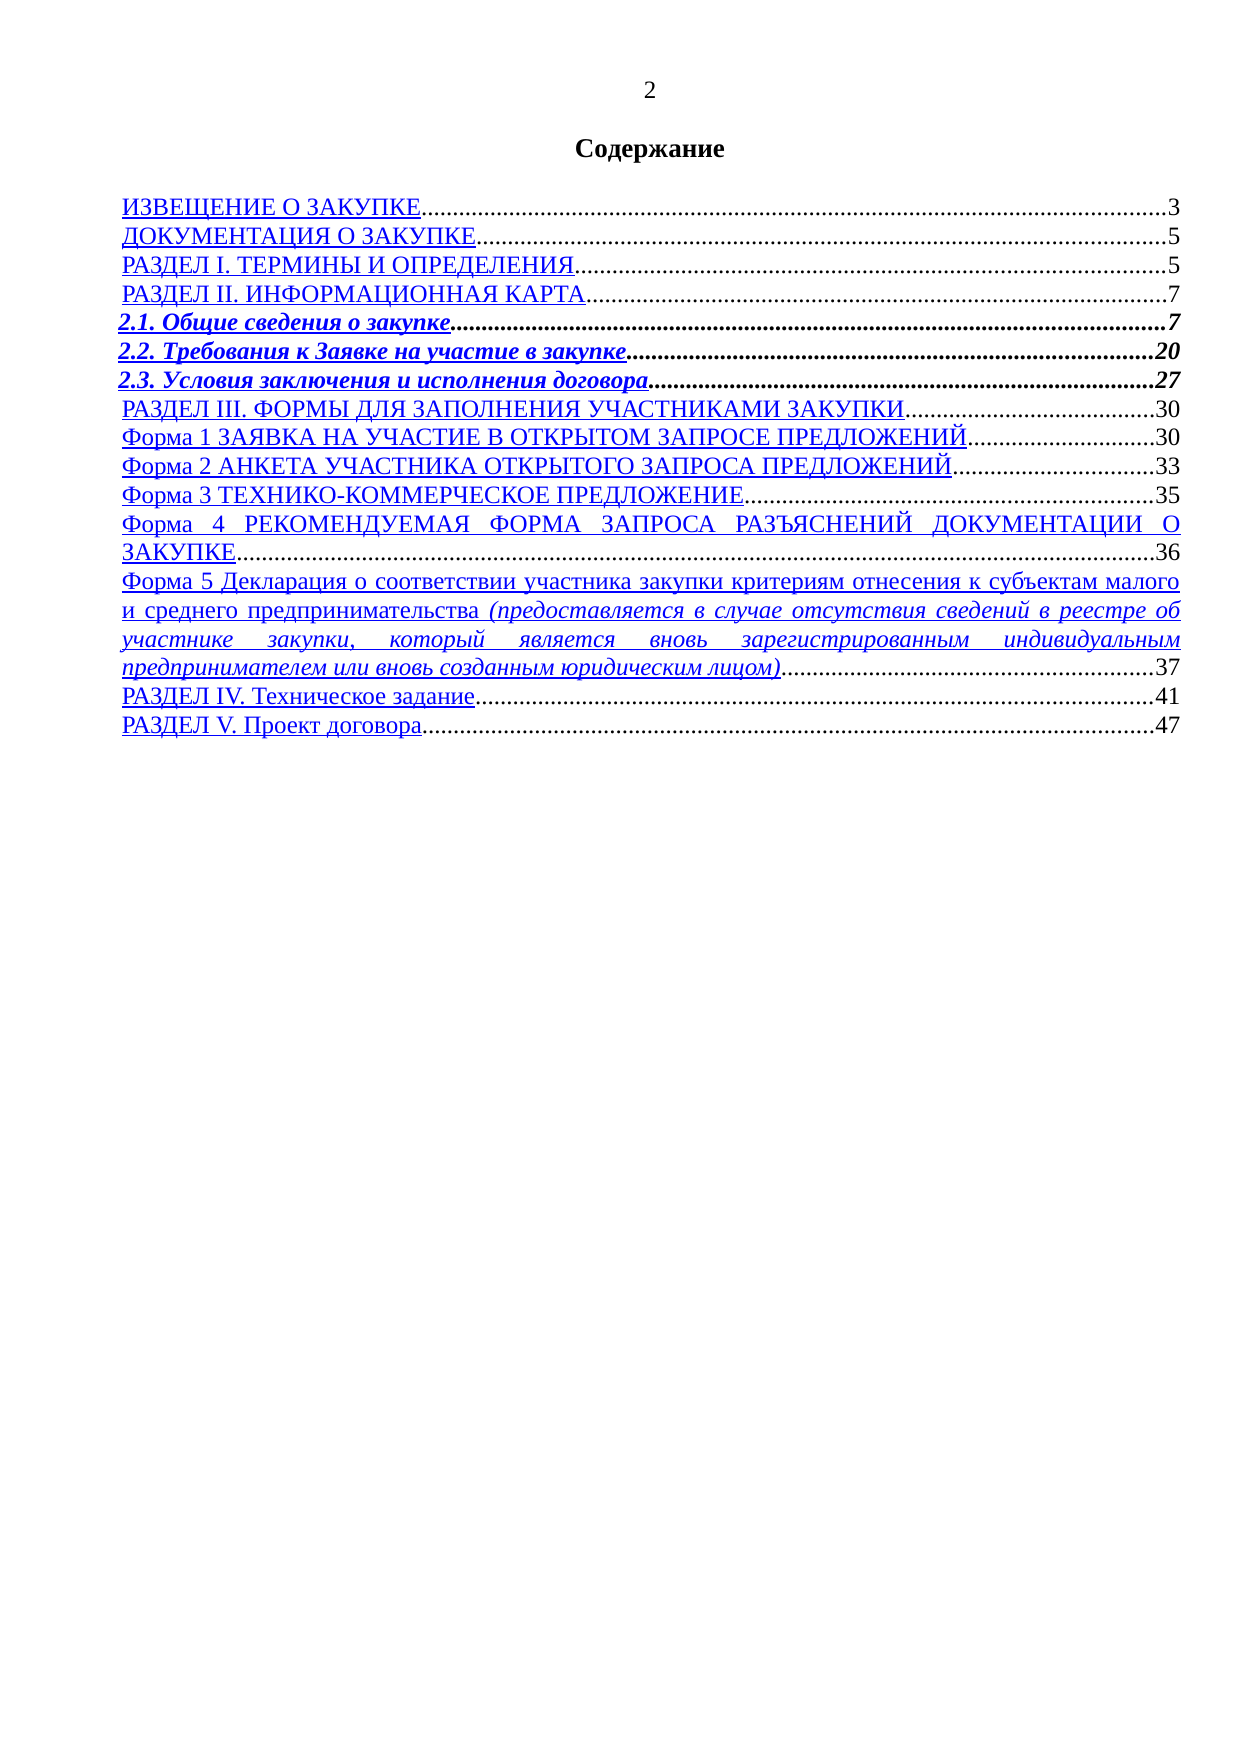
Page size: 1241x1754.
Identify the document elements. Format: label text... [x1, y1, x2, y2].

text Форма 3 ТЕХНИКО-КОММЕРЧЕСКОЕ ПРЕДЛОЖЕНИЕ 35 [122, 480, 1181, 509]
text ИЗВЕЩЕНИЕ О ЗАКУПКЕ 3 [122, 192, 1181, 221]
text Форма 1 ЗАЯВКА НА УЧАСТИЕ В ОТКРЫТОМ ЗАПРОСЕ ПРЕДЛОЖЕНИЙ 30 [122, 422, 1181, 451]
text Форма 5 Декларация о соответствии участника закупки критериям отнесения к субъектам малого и среднего предпринимательства (предоставляется в случае отсутствия сведений в реестре об участнике закупки, который является вновь зарегистрированным индивидуальным предпринимателем или вновь созданным юридическим лицом) 37 [122, 621, 1181, 649]
text РАЗДЕЛ I. ТЕРМИНЫ И ОПРЕДЕЛЕНИЯ 5 [122, 250, 1181, 279]
text РАЗДЕЛ II. ИНФОРМАЦИОННАЯ КАРТА 7 [122, 279, 1181, 307]
text Форма 2 АНКЕТА УЧАСТНИКА ОТКРЫТОГО ЗАПРОСА ПРЕДЛОЖЕНИЙ 33 [122, 451, 1181, 480]
text РАЗДЕЛ V. Проект договора 47 [122, 710, 1181, 739]
text РАЗДЕЛ III. ФОРМЫ ДЛЯ ЗАПОЛНЕНИЯ УЧАСТНИКАМИ ЗАКУПКИ 30 [122, 394, 1181, 422]
text Форма 4 РЕКОМЕНДУЕМАЯ ФОРМА ЗАПРОСА РАЗЪЯСНЕНИЙ ДОКУМЕНТАЦИИ О ЗАКУПКЕ 36 [122, 535, 1181, 566]
text Содержание [118, 132, 1181, 164]
text РАЗДЕЛ IV. Техническое задание 41 [122, 681, 1181, 710]
text 2.1. Общие сведения о закупке 7 [118, 307, 1181, 336]
text Форма 5 Декларация о соответствии участника закупки критериям отнесения к субъектам малого и среднего предпринимательства (предоставляется в случае отсутствия сведений в реестре об участнике закупки, который является вновь зарегистрированным индивидуальным предпринимателем или вновь созданным юридическим лицом) 37 [122, 650, 1181, 681]
text Форма 5 Декларация о соответствии участника закупки критериям отнесения к субъектам малого и среднего предпринимательства (предоставляется в случае отсутствия сведений в реестре об участнике закупки, который является вновь зарегистрированным индивидуальным предпринимателем или вновь созданным юридическим лицом) 37 [122, 566, 1181, 620]
text 2.3. Условия заключения и исполнения договора 27 [118, 365, 1181, 394]
text Форма 4 РЕКОМЕНДУЕМАЯ ФОРМА ЗАПРОСА РАЗЪЯСНЕНИЙ ДОКУМЕНТАЦИИ О ЗАКУПКЕ 36 [122, 509, 1181, 534]
text 2.2. Требования к Заявке на участие в закупке 20 [118, 336, 1181, 365]
text ДОКУМЕНТАЦИЯ О ЗАКУПКЕ 5 [122, 221, 1181, 250]
